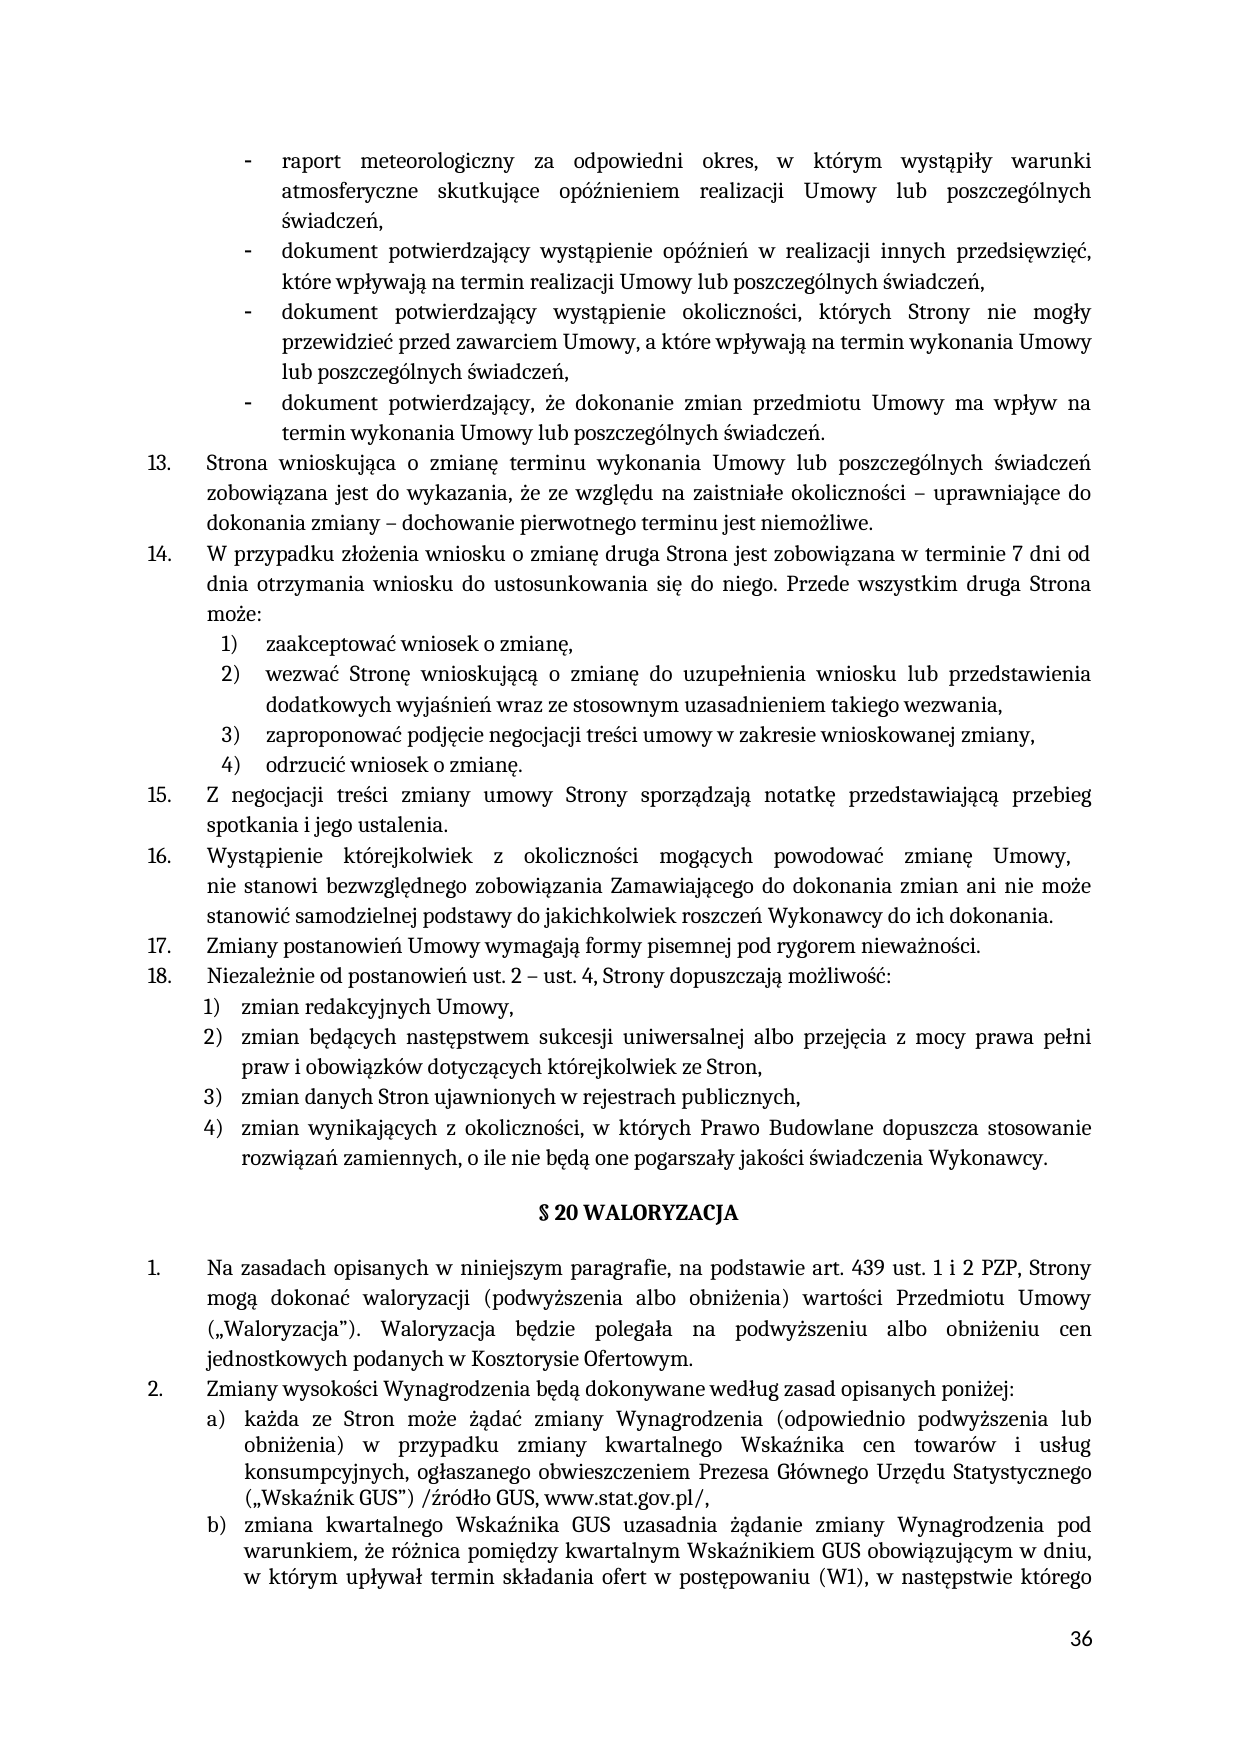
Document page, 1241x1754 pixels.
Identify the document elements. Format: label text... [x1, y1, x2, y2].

list dokument potwierdzający wystąpienie okoliczności, których Strony nie mogły przewidzieć przed zawarciem Umowy, a które wpływają na termin wykonania Umowy lub poszczególnych świadczeń, [244, 299, 1093, 385]
list Zmiany wysokości Wynagrodzenia będą dokonywane według zasad opisanych poniżej: [148, 1376, 1093, 1402]
list zaproponować podjęcie negocjacji treści umowy w zakresie wnioskowanej zmiany, [221, 722, 1093, 748]
list Zmiany postanowień Umowy wymagają formy pisemnej pod rygorem nieważności. [148, 933, 1093, 959]
list zaakceptować wniosek o zmianę, [221, 631, 1093, 657]
list Wystąpienie którejkolwiek z okoliczności mogących powodować zmianę Umowy, nie stanowi bezwzględnego zobowiązania Zamawiającego do dokonania zmian ani nie może stanowić samodzielnej podstawy do jakichkolwiek roszczeń Wykonawcy do ich dokonania. [148, 842, 1093, 929]
list zmian redakcyjnych Umowy, [204, 993, 1093, 1020]
list raport meteorologiczny za odpowiedni okres, w którym wystąpiły warunki atmosferyczne skutkujące opóźnieniem realizacji Umowy lub poszczególnych świadczeń, [244, 148, 1093, 234]
list Niezależnie od postanowień ust. 2 – ust. 4, Strony dopuszczają możliwość: [148, 963, 1093, 989]
list wezwać Stronę wnioskującą o zmianę do uzupełnienia wniosku lub przedstawienia dodatkowych wyjaśnień wraz ze stosownym uzasadnieniem takiego wezwania, [221, 661, 1093, 718]
list zmian będących następstwem sukcesji uniwersalnej albo przejęcia z mocy prawa pełni praw i obowiązków dotyczących którejkolwiek ze Stron, [204, 1024, 1093, 1080]
list zmian danych Stron ujawnionych w rejestrach publicznych, [204, 1084, 1093, 1110]
list Na zasadach opisanych w niniejszym paragrafie, na podstawie art. 439 ust. 1 i 2 PZP, Strony mogą dokonać waloryzacji (podwyższenia albo obniżenia) wartości Przedmiotu Umowy („Waloryzacja”). Waloryzacja będzie polegała na podwyższeniu albo obniżeniu cen jednostkowych podanych w Kosztorysie Ofertowym. [148, 1255, 1093, 1372]
list Strona wnioskująca o zmianę terminu wykonania Umowy lub poszczególnych świadczeń zobowiązana jest do wykazania, że ze względu na zaistniałe okoliczności – uprawniające do dokonania zmiany – dochowanie pierwotnego terminu jest niemożliwe. [148, 450, 1093, 536]
text § 20 WALORYZACJA [183, 1200, 1093, 1226]
list dokument potwierdzający wystąpienie opóźnień w realizacji innych przedsięwzięć, które wpływają na termin realizacji Umowy lub poszczególnych świadczeń, [244, 238, 1093, 295]
list W przypadku złożenia wniosku o zmianę druga Strona jest zobowiązana w terminie 7 dni od dnia otrzymania wniosku do ustosunkowania się do niego. Przede wszystkim druga Strona może: [148, 540, 1093, 627]
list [207, 1511, 1093, 1590]
list zmian wynikających z okoliczności, w których Prawo Budowlane dopuszcza stosowanie rozwiązań zamiennych, o ile nie będą one pogarszały jakości świadczenia Wykonawcy. [204, 1114, 1093, 1171]
list każda ze Stron może żądać zmiany Wynagrodzenia (odpowiednio podwyższenia lub obniżenia) w przypadku zmiany kwartalnego Wskaźnika cen towarów i usług konsumpcyjnych, ogłaszanego obwieszczeniem Prezesa Głównego Urzędu Statystycznego („Wskaźnik GUS”) /źródło GUS, www.stat.gov.pl/, [207, 1406, 1093, 1511]
list Z negocjacji treści zmiany umowy Strony sporządzają notatkę przedstawiającą przebieg spotkania i jego ustalenia. [148, 782, 1093, 838]
list odrzucić wniosek o zmianę. [221, 752, 1093, 778]
list dokument potwierdzający, że dokonanie zmian przedmiotu Umowy ma wpływ na termin wykonania Umowy lub poszczególnych świadczeń. [244, 389, 1093, 446]
